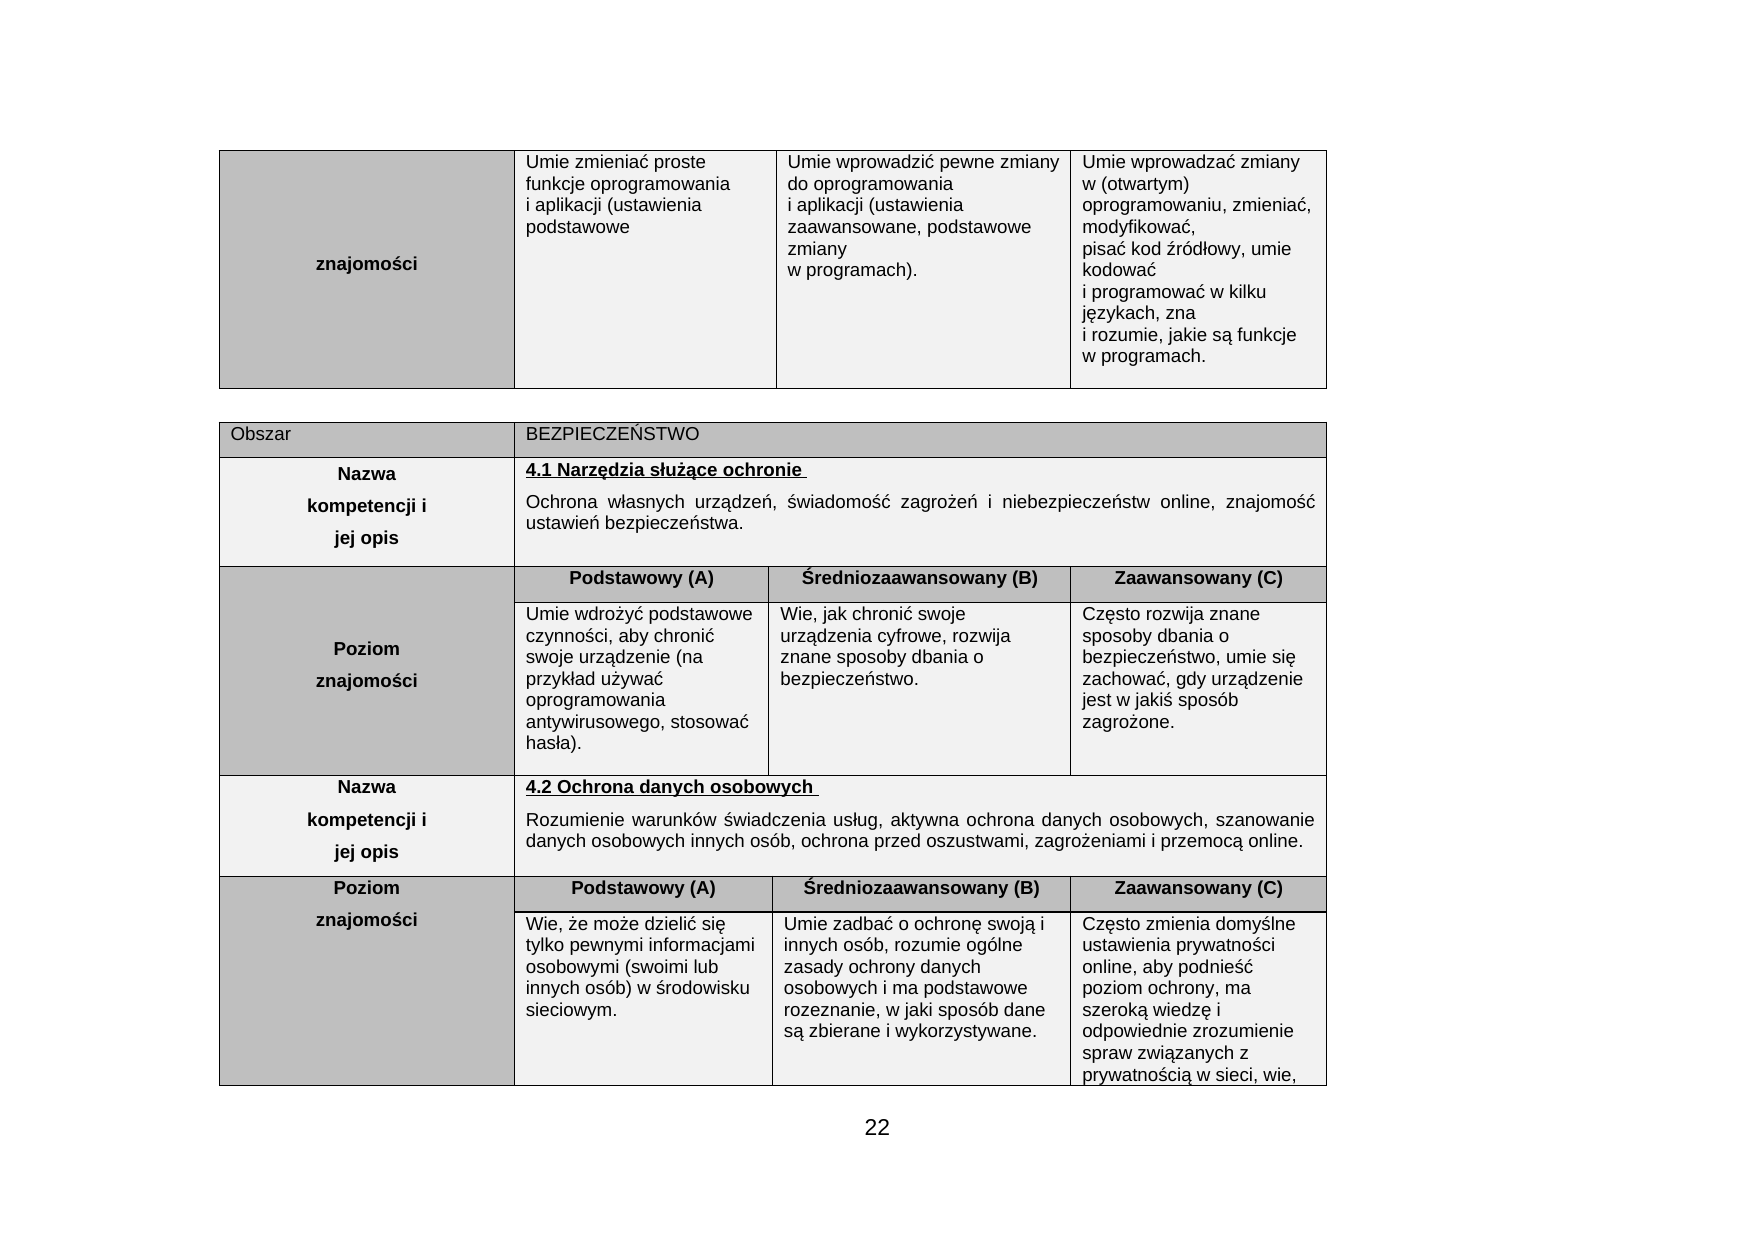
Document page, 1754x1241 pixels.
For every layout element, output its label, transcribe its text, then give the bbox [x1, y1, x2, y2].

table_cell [515, 913, 772, 1085]
table_cell Często rozwija znane sposoby dbania o bezpieczeństwo, umie się zachować, gdy urządzenie jest w jakiś sposób zagrożone. [1071, 603, 1326, 775]
table_cell Nazwa kompetencji i jej opis [220, 776, 514, 876]
table_cell Zaawansowany (C) [1071, 877, 1326, 911]
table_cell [773, 913, 1070, 1085]
table_cell Umie wdrożyć podstawowe czynności, aby chronić swoje urządzenie (na przykład używać oprogramowania antywirusowego, stosować hasła). [515, 603, 768, 775]
table_cell Umie wprowadzać zmiany w (otwartym) oprogramowaniu, zmieniać, modyfikować, pisać kod źródłowy, umie kodować i programować w kilku językach, zna i rozumie, jakie są funkcje w programach. [1071, 151, 1326, 388]
table_cell Poziom znajomości [220, 877, 514, 1085]
table_cell Umie wprowadzić pewne zmiany do oprogramowania i aplikacji (ustawienia zaawansowane, podstawowe zmiany w programach). [777, 151, 1070, 388]
table_cell Zaawansowany (C) [1071, 567, 1326, 602]
table_cell Umie zmieniać proste funkcje oprogramowania i aplikacji (ustawienia podstawowe [515, 151, 776, 388]
table_cell Średniozaawansowany (B) [773, 877, 1070, 911]
table_header BEZPIECZEŃSTWO [515, 423, 1326, 457]
table_cell 4.2 Ochrona danych osobowych Rozumienie warunków świadczenia usług, aktywna ochrona danych osobowych, szanowanie danych osobowych innych osób, ochrona przed oszustwami, zagrożeniami i przemocą online. [515, 776, 1326, 876]
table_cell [1071, 913, 1326, 1085]
table_cell Poziom znajomości [220, 567, 514, 775]
table_header Obszar [220, 423, 514, 457]
table_cell Podstawowy (A) [515, 567, 768, 602]
table_cell Wie, jak chronić swoje urządzenia cyfrowe, rozwija znane sposoby dbania o bezpieczeństwo. [769, 603, 1070, 775]
table_cell Poziom znajomości [220, 151, 514, 388]
table_cell Podstawowy (A) [515, 877, 772, 911]
table_cell 4.1 Narzędzia służące ochronie Ochrona własnych urządzeń, świadomość zagrożeń i niebezpieczeństw online, znajomość ustawień bezpieczeństwa. [515, 458, 1326, 566]
table_cell Nazwa kompetencji i jej opis [220, 458, 514, 566]
table_cell Średniozaawansowany (B) [769, 567, 1070, 602]
